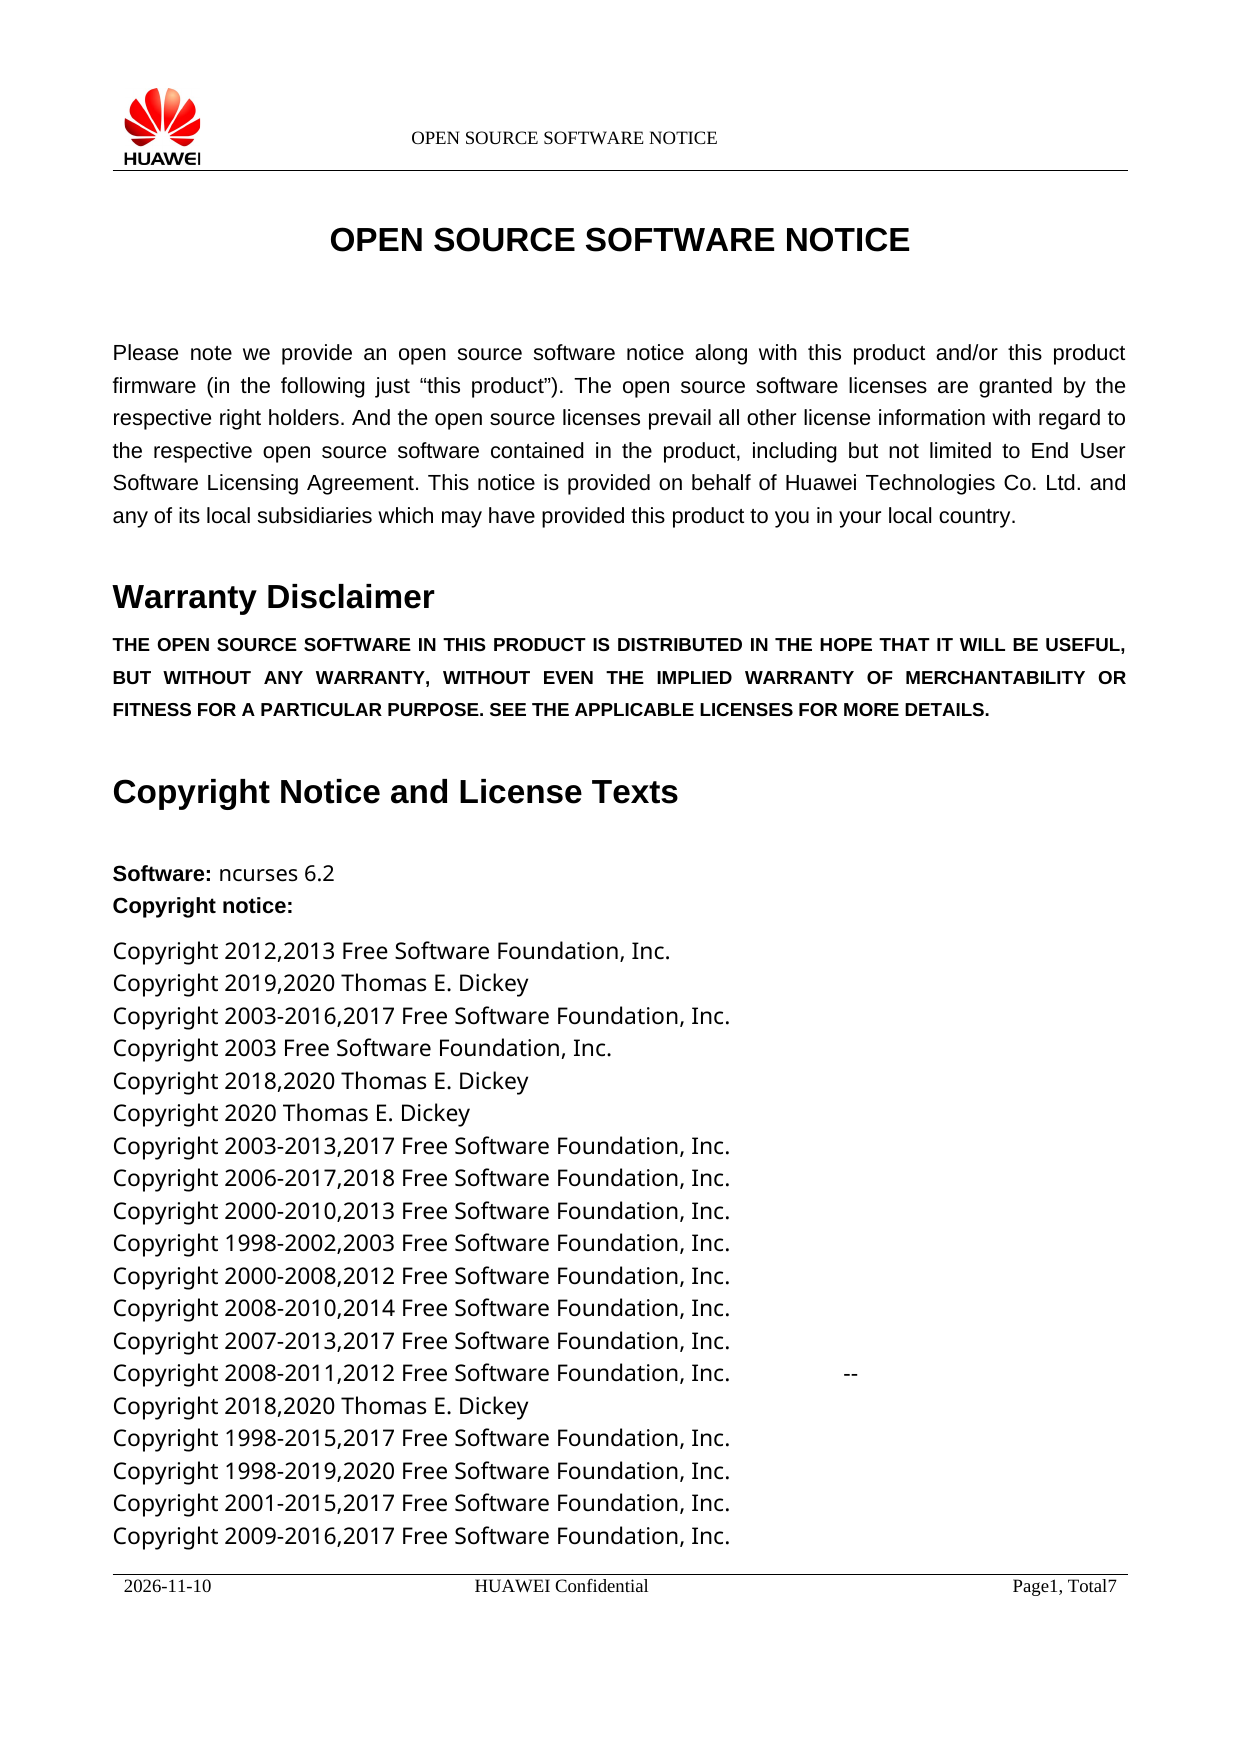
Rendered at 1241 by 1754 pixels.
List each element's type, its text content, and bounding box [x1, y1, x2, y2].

text Copyright 2012,2013 Free Software Foundation, Inc. Copyright 2019,2020 Thomas E. Dickey Copyright 2003-2016,2017 Free Software Foundation, Inc. Copyright 2003 Free Software Foundation, Inc. Copyright 2018,2020 Thomas E. Dickey [112, 934, 1128, 1096]
text The open source software in this product is distributed in the hope that it will be useful, but WITHOUT ANY WARRANTY, without even the implied warranty of MERCHANTABILITY or FITNESS FOR A PARTICULAR PURPOSE. See the applicable licenses for more details. [112, 629, 1128, 726]
text Please note we provide an open source software notice along with this product and/or this product firmware (in the following just “this product”). The open source software licenses are granted by the respective right holders. And the open source licenses prevail all other license information with regard to the respective open source software contained in the product, including but not limited to End User Software Licensing Agreement. This notice is provided on behalf of Huawei Technologies Co. Ltd. and any of its local subsidiaries which may have provided this product to you in your local country. [112, 336, 1128, 531]
text Copyright notice: [112, 889, 1128, 921]
title Software: ncurses 6.2 [112, 856, 1128, 889]
text Copyright 2020 Thomas E. Dickey [112, 1096, 1128, 1129]
text OPEN SOURCE SOFTWARE NOTICE [112, 206, 1128, 271]
text Warranty Disclaimer [112, 564, 1128, 629]
text Copyright Notice and License Texts [112, 759, 1128, 824]
picture [124, 88, 201, 165]
